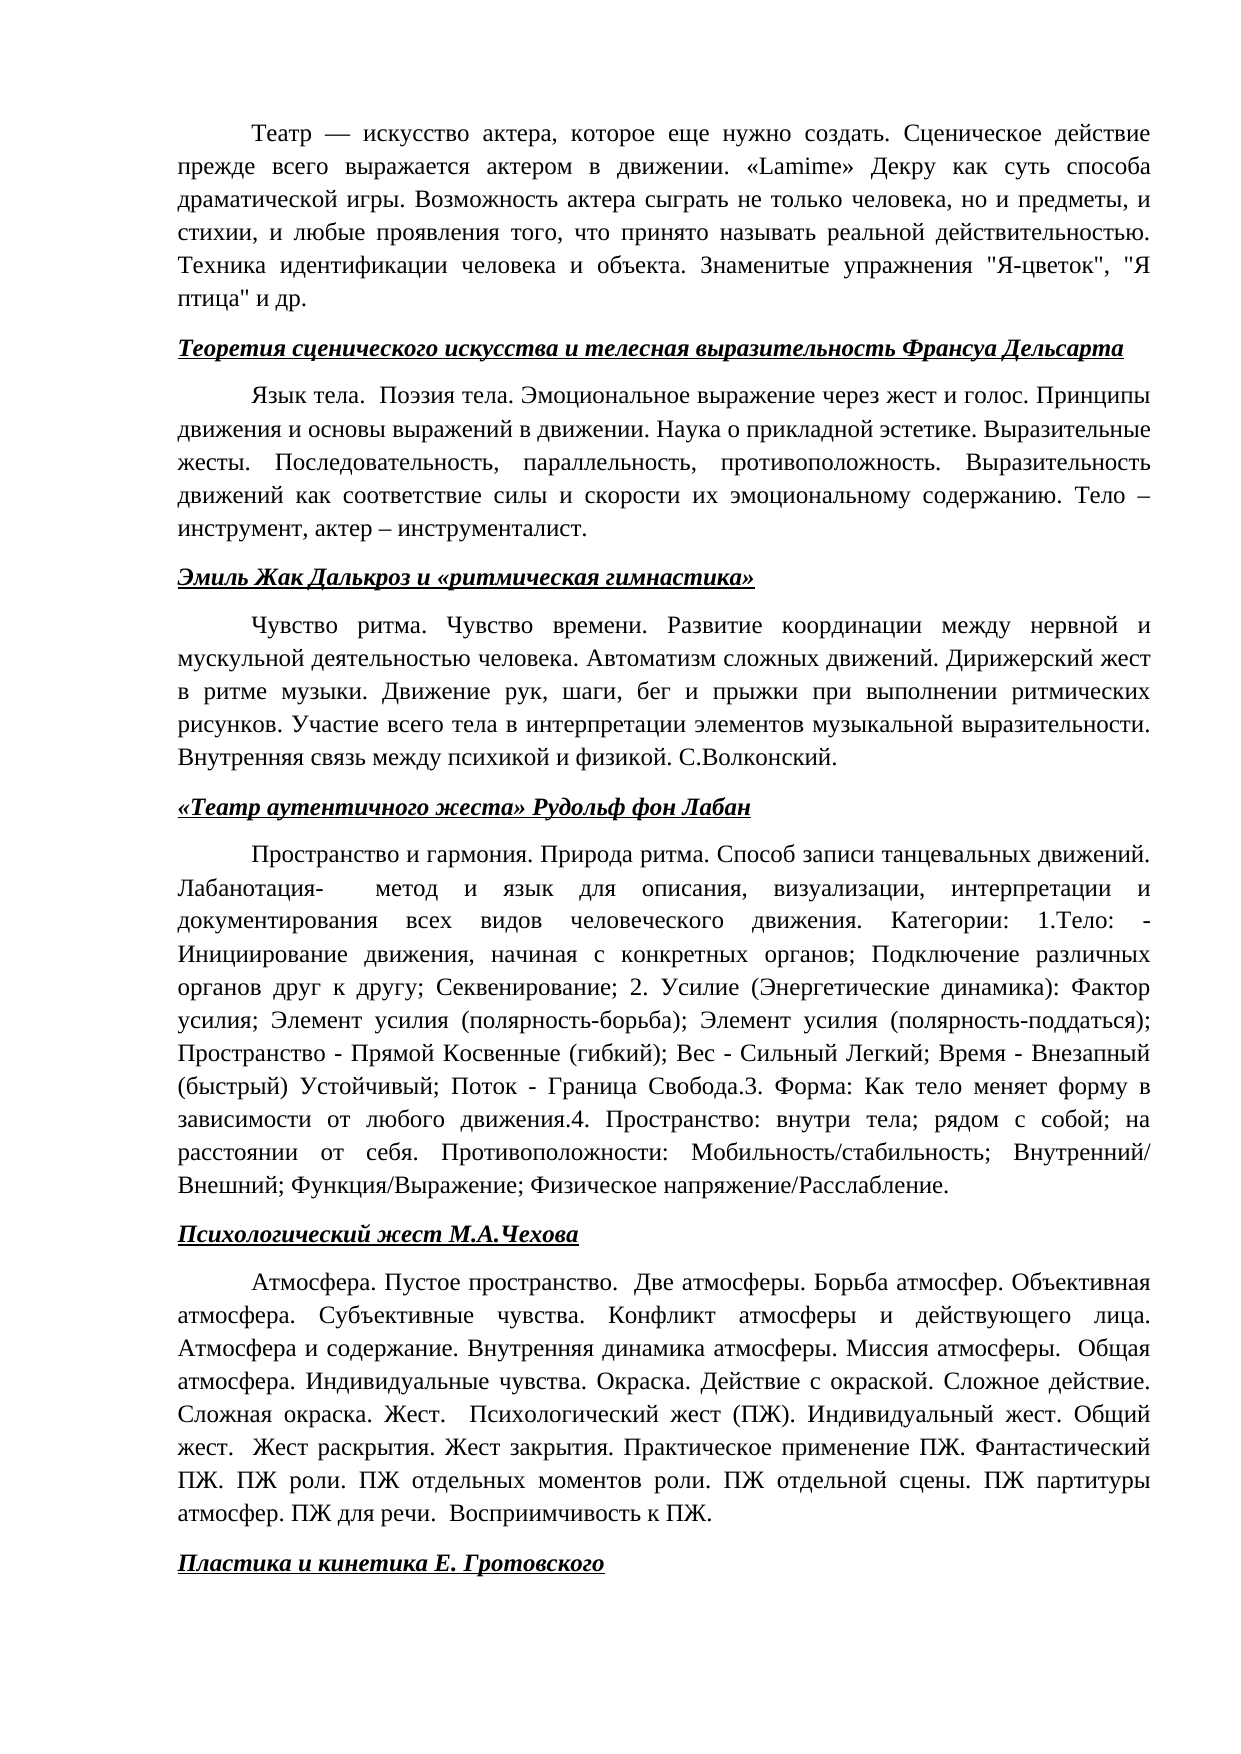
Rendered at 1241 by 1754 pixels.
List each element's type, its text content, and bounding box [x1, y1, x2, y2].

text Чувство ритма. Чувство времени. Развитие координации между нервной и мускульной деятельностью человека. Автоматизм сложных движений. Дирижерский жест в ритме музыки. Движение рук, шаги, бег и прыжки при выполнении ритмических рисунков. Участие всего тела в интерпретации элементов музыкальной выразительности. Внутренняя связь между психикой и физикой. С.Волконский. [177, 610, 1152, 771]
text Атмосфера. Пустое пространство. Две атмосферы. Борьба атмосфер. Объективная атмосфера. Субъективные чувства. Конфликт атмосферы и действующего лица. Атмосфера и содержание. Внутренняя динамика атмосферы. Миссия атмосферы. Общая атмосфера. Индивидуальные чувства. Окраска. Действие с окраской. Сложное действие. Сложная окраска. Жест. Психологический жест (ПЖ). Индивидуальный жест. Общий жест. Жест раскрытия. Жест закрытия. Практическое применение ПЖ. Фантастический ПЖ. ПЖ роли. ПЖ отдельных моментов роли. ПЖ отдельной сцены. ПЖ партитуры атмосфер. ПЖ для речи. Восприимчивость к ПЖ. [177, 1267, 1152, 1527]
text «Театр аутентичного жеста» Рудольф фон Лабан [177, 792, 1152, 821]
text Теоретия сценического искусства и телесная выразительность Франсуа Дельсарта [177, 333, 1152, 362]
text Пластика и кинетика Е. Гротовского [177, 1548, 1152, 1577]
text Эмиль Жак Далькроз и «ритмическая гимнастика» [177, 562, 1152, 591]
text Театр — искусство актера, которое еще нужно создать. Сценическое действие прежде всего выражается актером в движении. «Lamime» Декру как суть способа драматической игры. Возможность актера сыграть не только человека, но и предметы, и стихии, и любые проявления того, что принято называть реальной действительностью. Техника идентификации человека и объекта. Знаменитые упражнения "Я-цветок", "Я птица" и др. [177, 118, 1152, 312]
text Психологический жест М.А.Чехова [177, 1219, 1152, 1248]
text Язык тела. Поэзия тела. Эмоциональное выражение через жест и голос. Принципы движения и основы выражений в движении. Наука о прикладной эстетике. Выразительные жесты. Последовательность, параллельность, противоположность. Выразительность движений как соответствие силы и скорости их эмоциональному содержанию. Тело – инструмент, актер – инструменталист. [177, 381, 1152, 541]
text Пространство и гармония. Природа ритма. Способ записи танцевальных движений. Лабанотация- метод и язык для описания, визуализации, интерпретации и документирования всех видов человеческого движения. Категории: 1.Тело: - Инициирование движения, начиная с конкретных органов; Подключение различных органов друг к другу; Секвенирование; 2. Усилие (Энергетические динамика): Фактор усилия; Элемент усилия (полярность-борьба); Элемент усилия (полярность-поддаться); Пространство - Прямой Косвенные (гибкий); Вес - Сильный Легкий; Время - Внезапный (быстрый) Устойчивый; Поток - Граница Свобода.3. Форма: Как тело меняет форму в зависимости от любого движения.4. Пространство: внутри тела; рядом с собой; на расстоянии от себя. Противоположности: Мобильность/стабильность; Внутренний/ Внешний; Функция/Выражение; Физическое напряжение/Расслабление. [177, 839, 1152, 1198]
